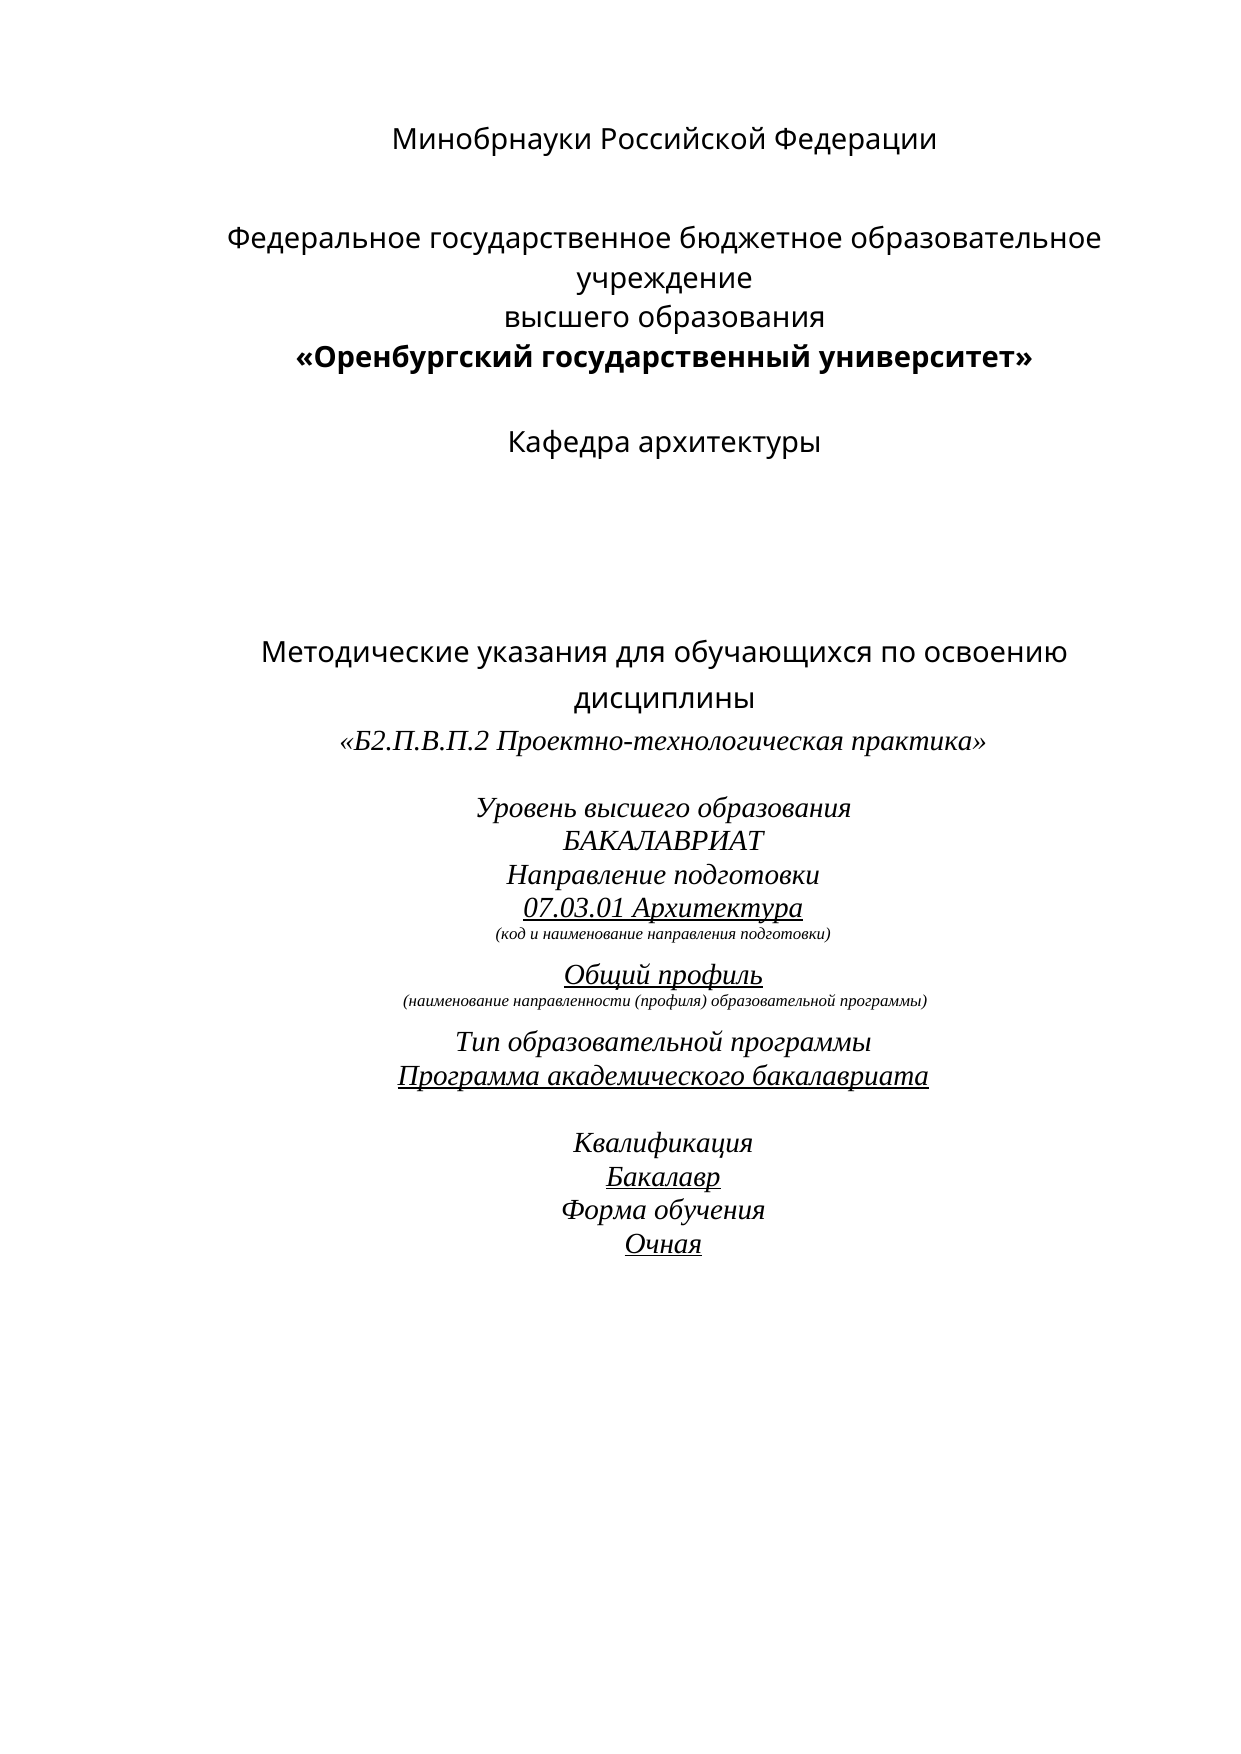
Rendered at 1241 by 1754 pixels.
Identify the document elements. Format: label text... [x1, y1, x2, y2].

text Бакалавр [177, 1159, 1152, 1192]
text Уровень высшего образования [177, 790, 1152, 823]
text Методические указания для обучающихся по освоению дисциплины [177, 631, 1152, 717]
text Квалификация [177, 1125, 1152, 1159]
text Минобрнауки Российской Федерации [177, 118, 1152, 158]
text Направление подготовки [177, 857, 1152, 890]
text 07.03.01 Архитектура [177, 890, 1152, 924]
text высшего образования [177, 297, 1152, 336]
text Программа академического бакалавриата [177, 1058, 1152, 1092]
text Очная [177, 1226, 1152, 1259]
text (код и наименование направления подготовки) [177, 924, 1152, 957]
text Тип образовательной программы [177, 1024, 1152, 1058]
text Общий профиль [177, 957, 1152, 991]
text «Б2.П.В.П.2 Проектно-технологическая практика» [177, 723, 1152, 756]
text Кафедра архитектуры [177, 421, 1152, 461]
text Форма обучения [177, 1192, 1152, 1226]
text (наименование направленности (профиля) образовательной программы) [177, 991, 1152, 1024]
text «Оренбургский государственный университет» [177, 336, 1152, 376]
text БАКАЛАВРИАТ [177, 823, 1152, 857]
text Федеральное государственное бюджетное образовательное учреждение [177, 217, 1152, 297]
